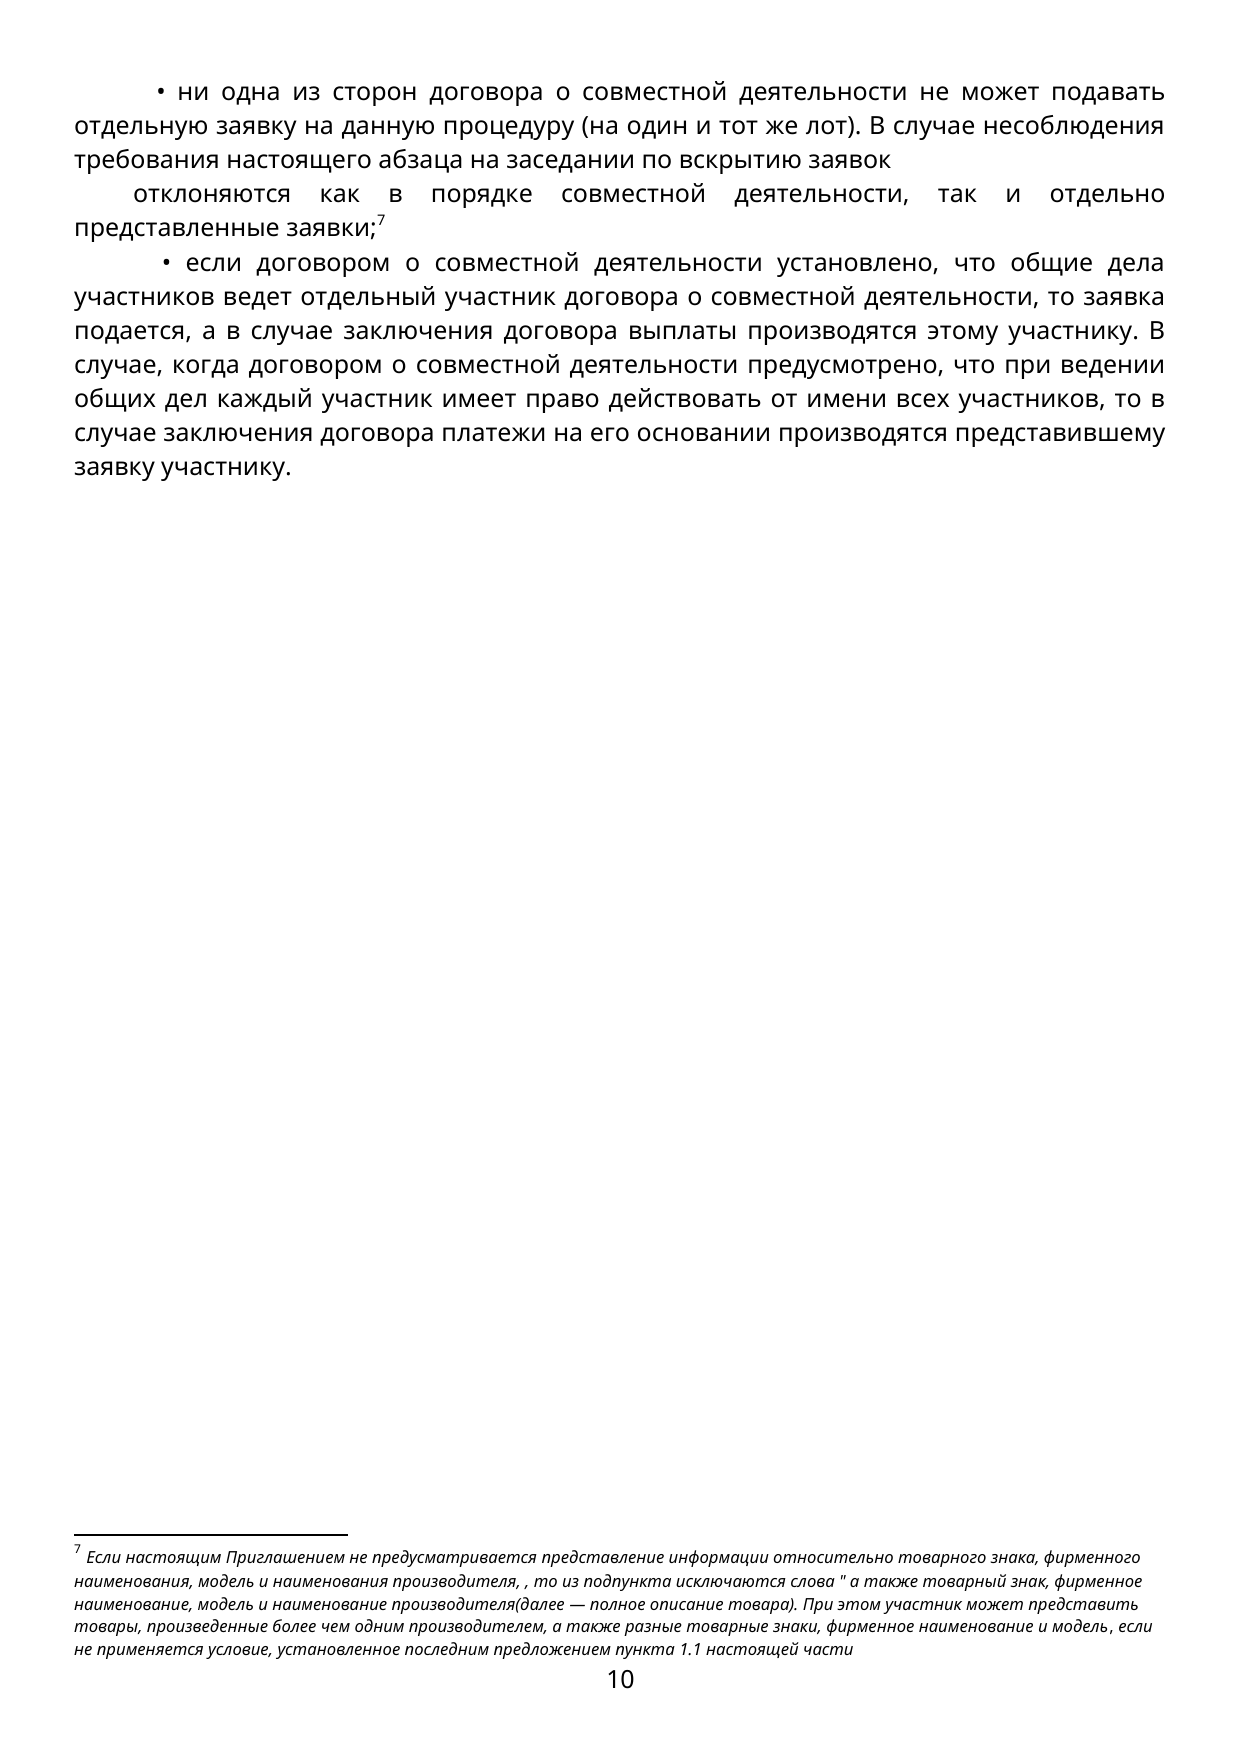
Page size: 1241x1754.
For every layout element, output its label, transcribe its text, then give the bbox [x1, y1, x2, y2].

text отклоняются как в порядке совместной деятельности, так и отдельно представленные заявки;7 [74, 176, 1167, 244]
text • если договором о совместной деятельности установлено, что общие дела участников ведет отдельный участник договора о совместной деятельности, то заявка подается, а в случае заключения договора выплаты производятся этому участнику. В случае, когда договором о совместной деятельности предусмотрено, что при ведении общих дел каждый участник имеет право действовать от имени всех участников, то в случае заключения договора платежи на его основании производятся представившему заявку участнику. [74, 244, 1167, 483]
text • ни одна из сторон договора о совместной деятельности не может подавать отдельную заявку на данную процедуру (на один и тот же лот). В случае несоблюдения требования настоящего абзаца на заседании по вскрытию заявок [74, 74, 1167, 176]
